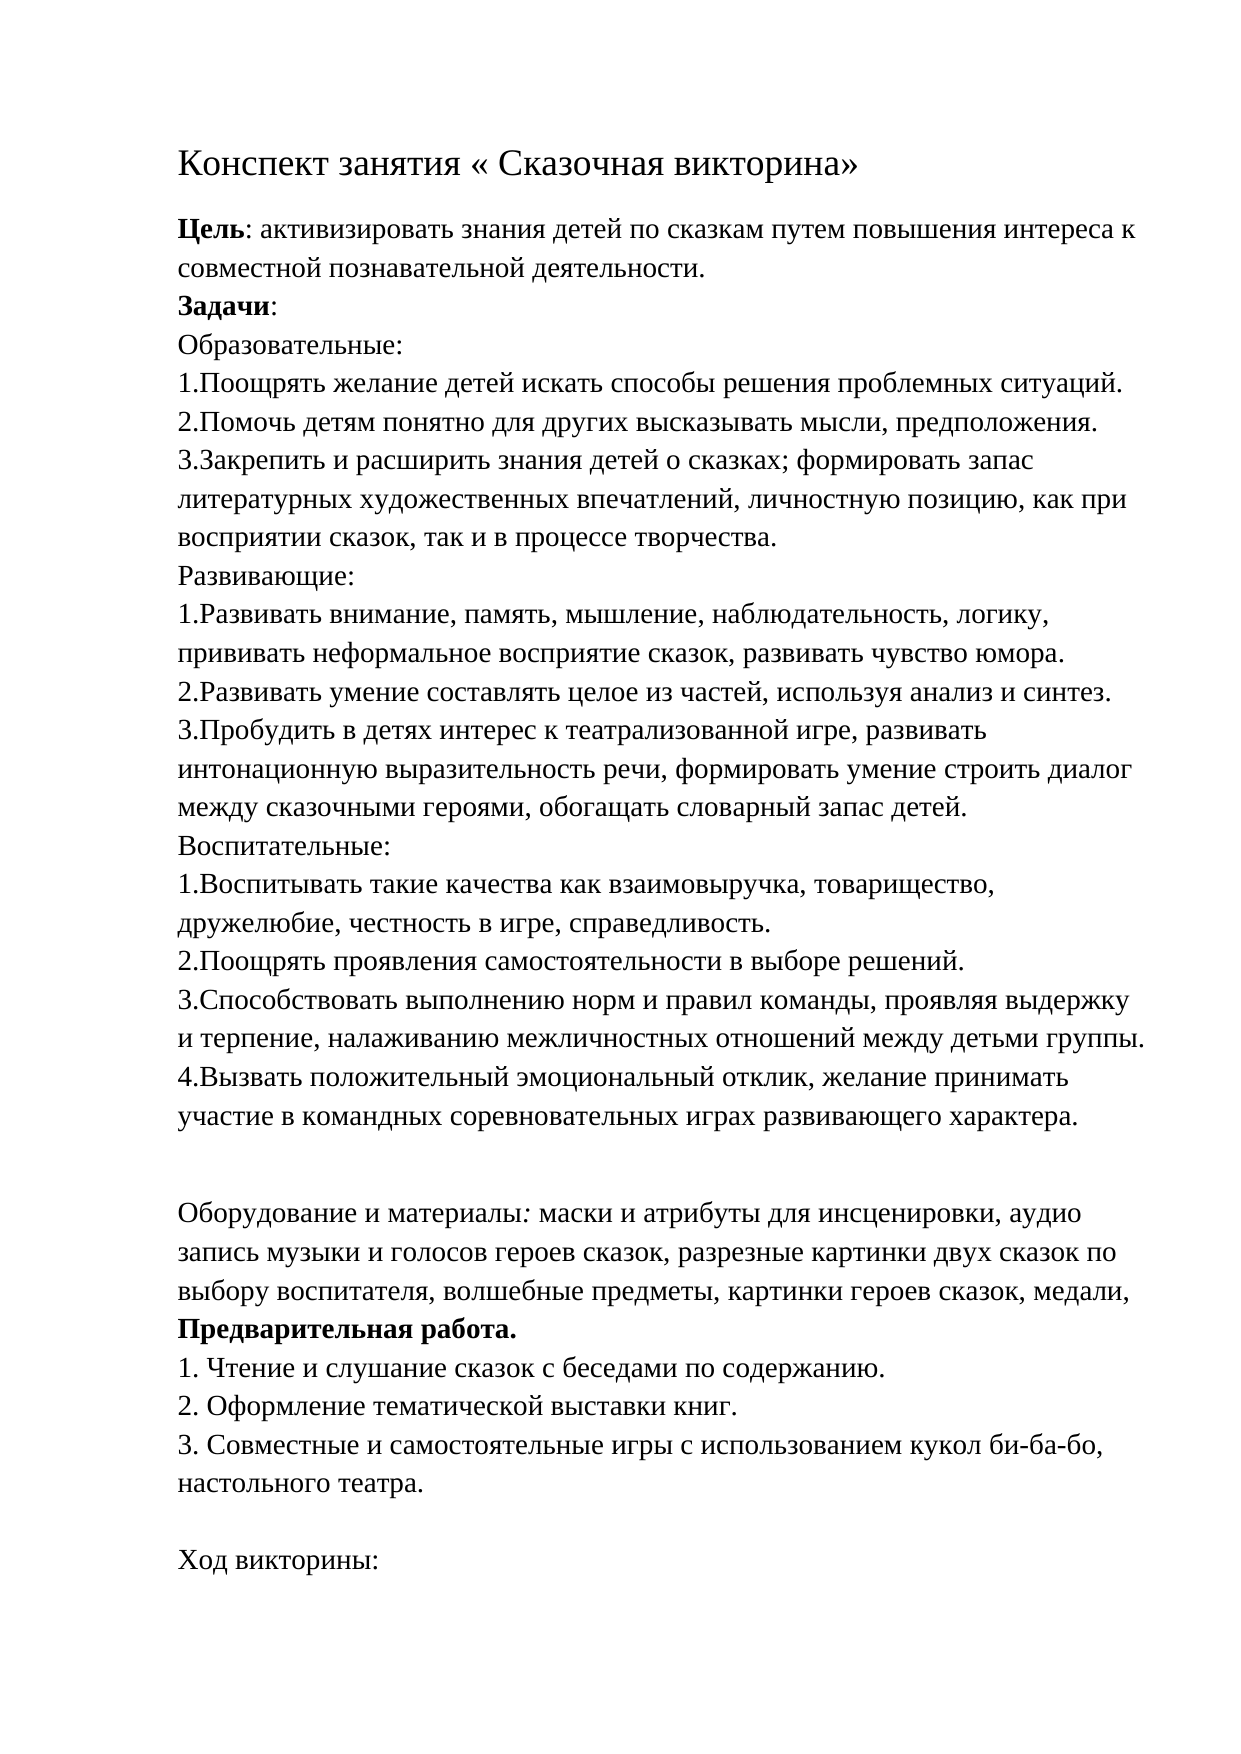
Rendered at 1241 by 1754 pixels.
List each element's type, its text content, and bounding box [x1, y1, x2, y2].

text Конспект занятия « Сказочная викторина» [177, 141, 1152, 184]
text Цель: активизировать знания детей по сказкам путем повышения интереса к совместной познавательной деятельности. Задачи: Образовательные: 1.Поощрять желание детей искать способы решения проблемных ситуаций. 2.Помочь детям понятно для других высказывать мысли, предположения. 3.Закрепить и расширить знания детей о сказках; формировать запас литературных художественных впечатлений, личностную позицию, как при восприятии сказок, так и в процессе творчества. Развивающие: 1.Развивать внимание, память, мышление, наблюдательность, логику, прививать неформальное восприятие сказок, развивать чувство юмора. 2.Развивать умение составлять целое из частей, используя анализ и синтез. 3.Пробудить в детях интерес к театрализованной игре, развивать интонационную выразительность речи, формировать умение строить диалог между сказочными героями, обогащать словарный запас детей. Воспитательные: 1.Воспитывать такие качества как взаимовыручка, товарищество, дружелюбие, честность в игре, справедливость. 2.Поощрять проявления самостоятельности в выборе решений. 3.Способствовать выполнению норм и правил команды, проявляя выдержку и терпение, налаживанию межличностных отношений между детьми группы. 4.Вызвать положительный эмоциональный отклик, желание принимать участие в командных соревновательных играх развивающего характера. [177, 211, 1152, 1131]
text Оборудование и материалы: маски и атрибуты для инсценировки, аудио запись музыки и голосов героев сказок, разрезные картинки двух сказок по выбору воспитателя, волшебные предметы, картинки героев сказок, медали, Предварительная работа. 1. Чтение и слушание сказок с беседами по содержанию. 2. Оформление тематической выставки книг. 3. Совместные и самостоятельные игры с использованием кукол би-ба-бо, настольного театра. Ход викторины: [177, 1157, 1152, 1608]
